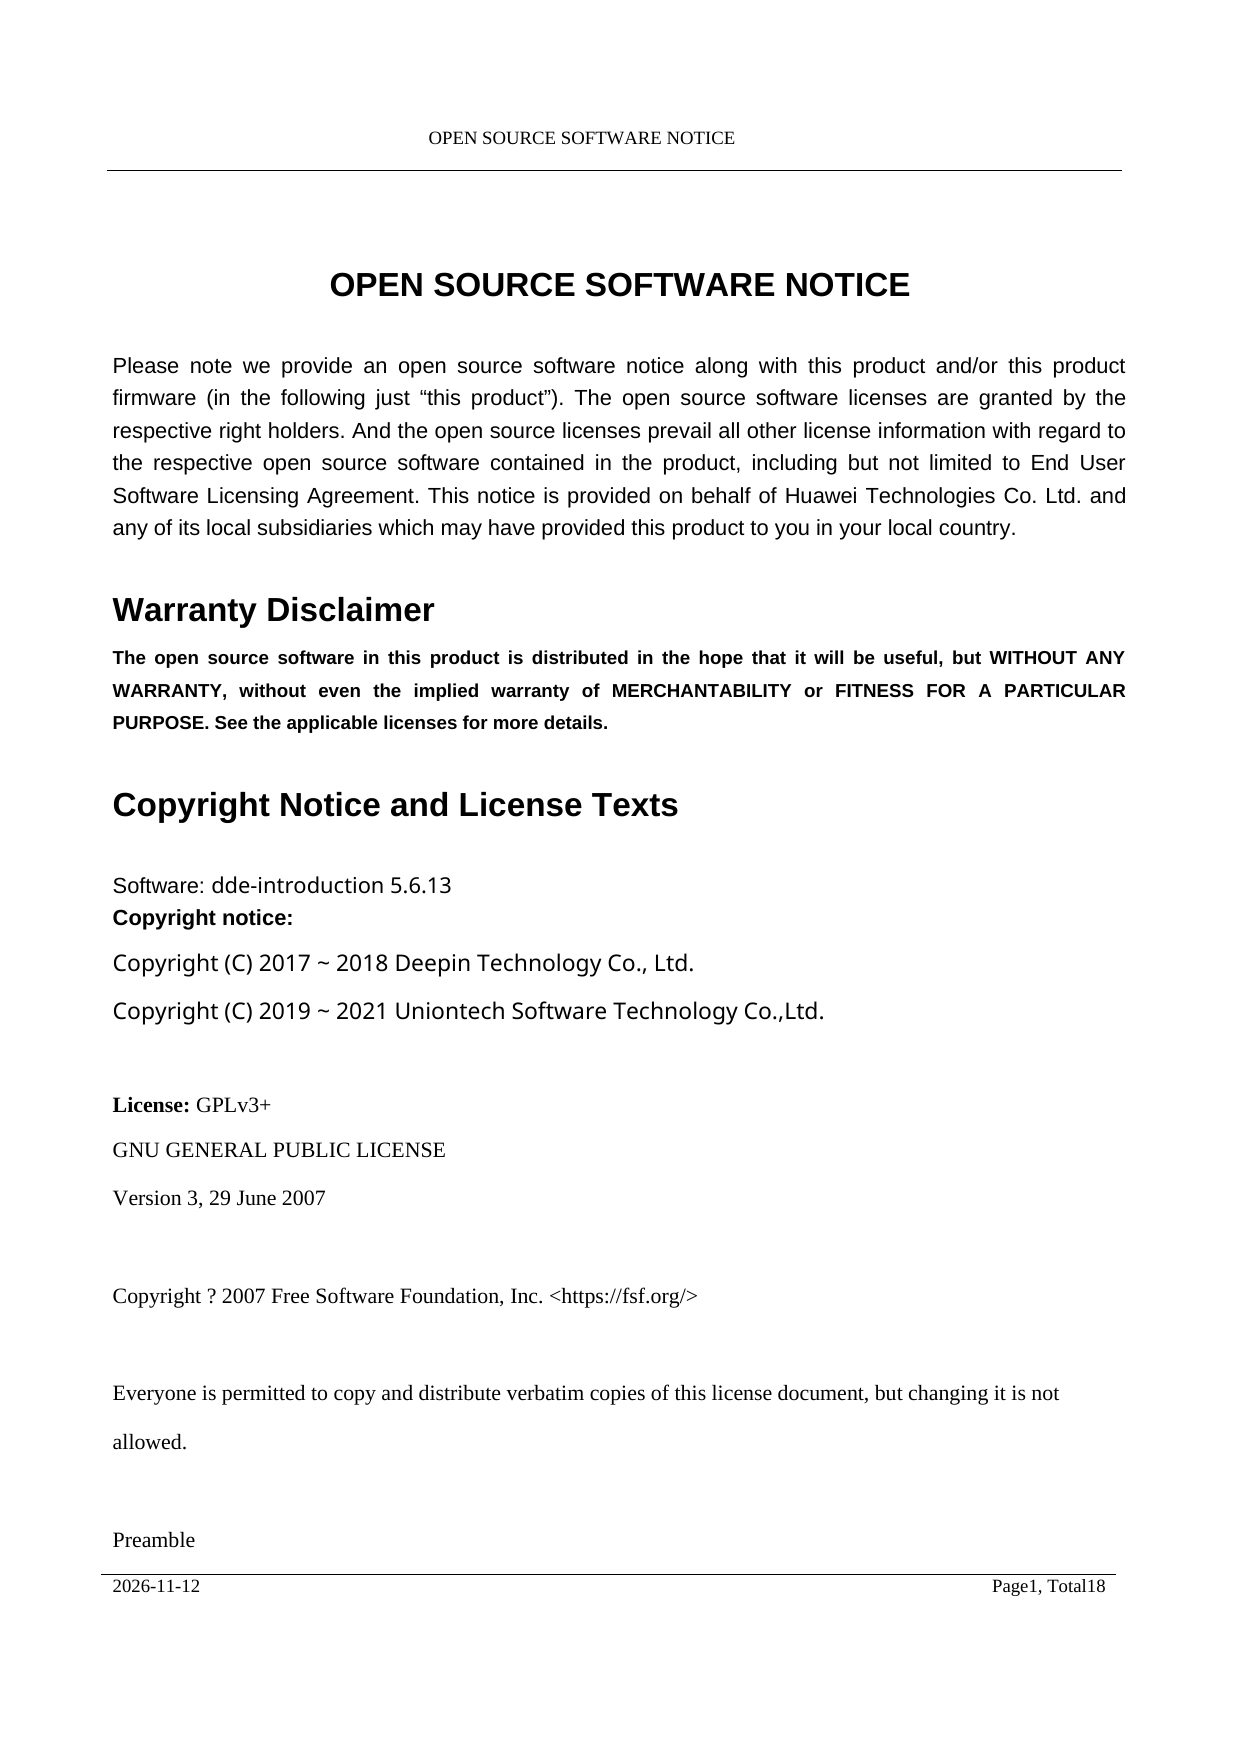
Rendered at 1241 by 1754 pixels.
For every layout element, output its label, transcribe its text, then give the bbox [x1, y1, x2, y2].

text The open source software in this product is distributed in the hope that it will be useful, but WITHOUT ANY WARRANTY, without even the implied warranty of MERCHANTABILITY or FITNESS FOR A PARTICULAR PURPOSE. See the applicable licenses for more details. [112, 641, 1128, 739]
text Copyright (C) 2019 ~ 2021 Uniontech Software Technology Co.,Ltd. [112, 995, 1128, 1027]
text License: GPLv3+ [112, 1088, 1128, 1120]
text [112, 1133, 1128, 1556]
text OPEN SOURCE SOFTWARE NOTICE [112, 251, 1128, 316]
text Copyright Notice and License Texts [112, 771, 1128, 836]
text Please note we provide an open source software notice along with this product and/or this product firmware (in the following just “this product”). The open source software licenses are granted by the respective right holders. And the open source licenses prevail all other license information with regard to the respective open source software contained in the product, including but not limited to End User Software Licensing Agreement. This notice is provided on behalf of Huawei Technologies Co. Ltd. and any of its local subsidiaries which may have provided this product to you in your local country. [112, 349, 1128, 544]
text Warranty Disclaimer [112, 576, 1128, 641]
text Copyright (C) 2017 ~ 2018 Deepin Technology Co., Ltd. [112, 947, 1128, 979]
text Copyright notice: [112, 901, 1128, 934]
text Software: dde-introduction 5.6.13 [112, 869, 1128, 901]
